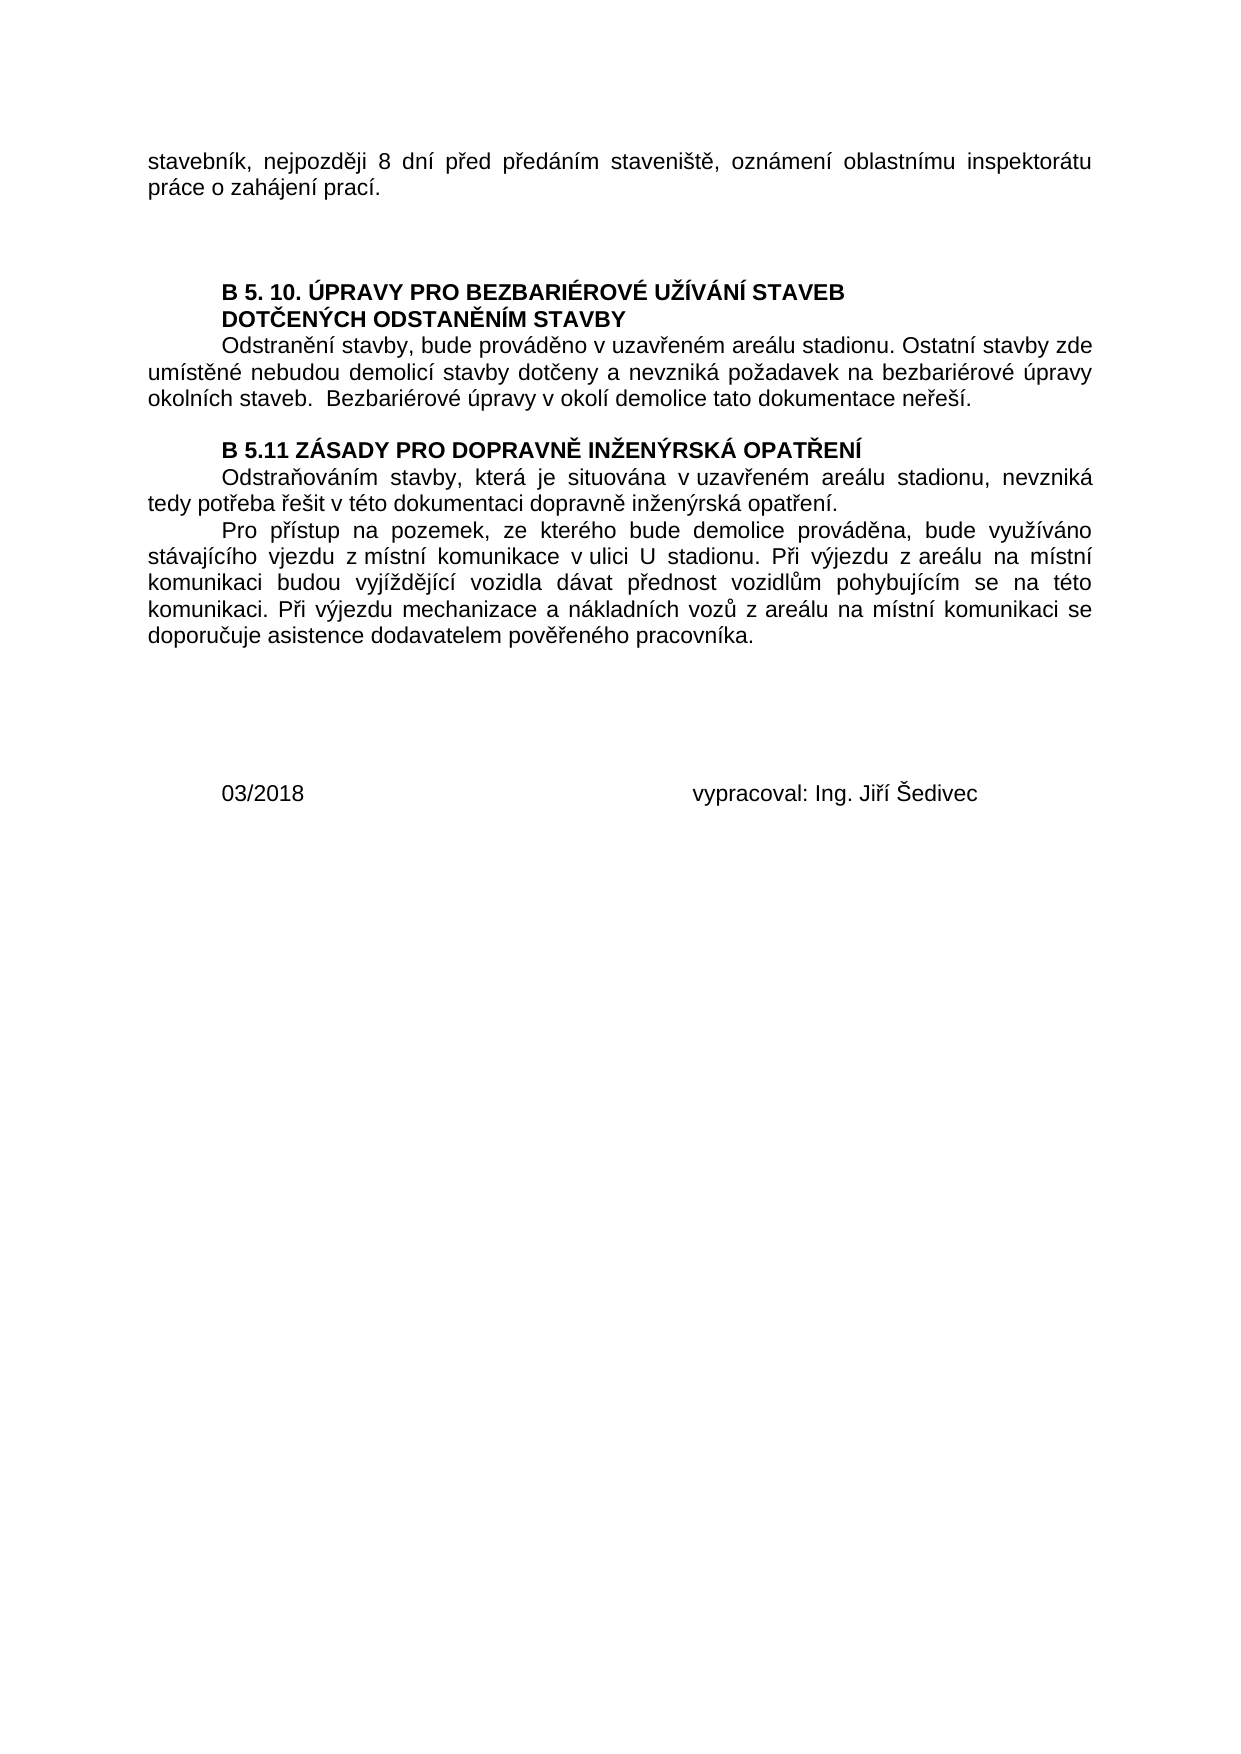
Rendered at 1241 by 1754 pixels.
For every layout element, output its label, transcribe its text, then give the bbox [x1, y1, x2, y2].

text b 5.11 Zásady pro dopravně inženýrská opatření [148, 437, 1093, 464]
text Pro přístup na pozemek, ze kterého bude demolice prováděna, bude využíváno stávajícího vjezdu z místní komunikace v ulici U stadionu. Při výjezdu z areálu na místní komunikaci budou vyjíždějící vozidla dávat přednost vozidlům pohybujícím se na této komunikaci. Při výjezdu mechanizace a nákladních vozů z areálu na místní komunikaci se doporučuje asistence dodavatelem pověřeného pracovníka. [148, 517, 1093, 648]
text b 5. 10. úpravy pro bezbariérové užívání staveb [148, 279, 1093, 306]
text Odstranění stavby, bude prováděno v uzavřeném areálu stadionu. Ostatní stavby zde umístěné nebudou demolicí stavby dotčeny a nevzniká požadavek na bezbariérové úpravy okolních staveb. Bezbariérové úpravy v okolí demolice tato dokumentace neřeší. [148, 332, 1093, 411]
text 03/2018 vypracoval: Ing. Jiří Šedivec [148, 780, 1093, 806]
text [148, 148, 1093, 200]
text dotčených odstaněním stavby [148, 306, 1093, 332]
text Odstraňováním stavby, která je situována v uzavřeném areálu stadionu, nevzniká tedy potřeba řešit v této dokumentaci dopravně inženýrská opatření. [148, 464, 1093, 517]
